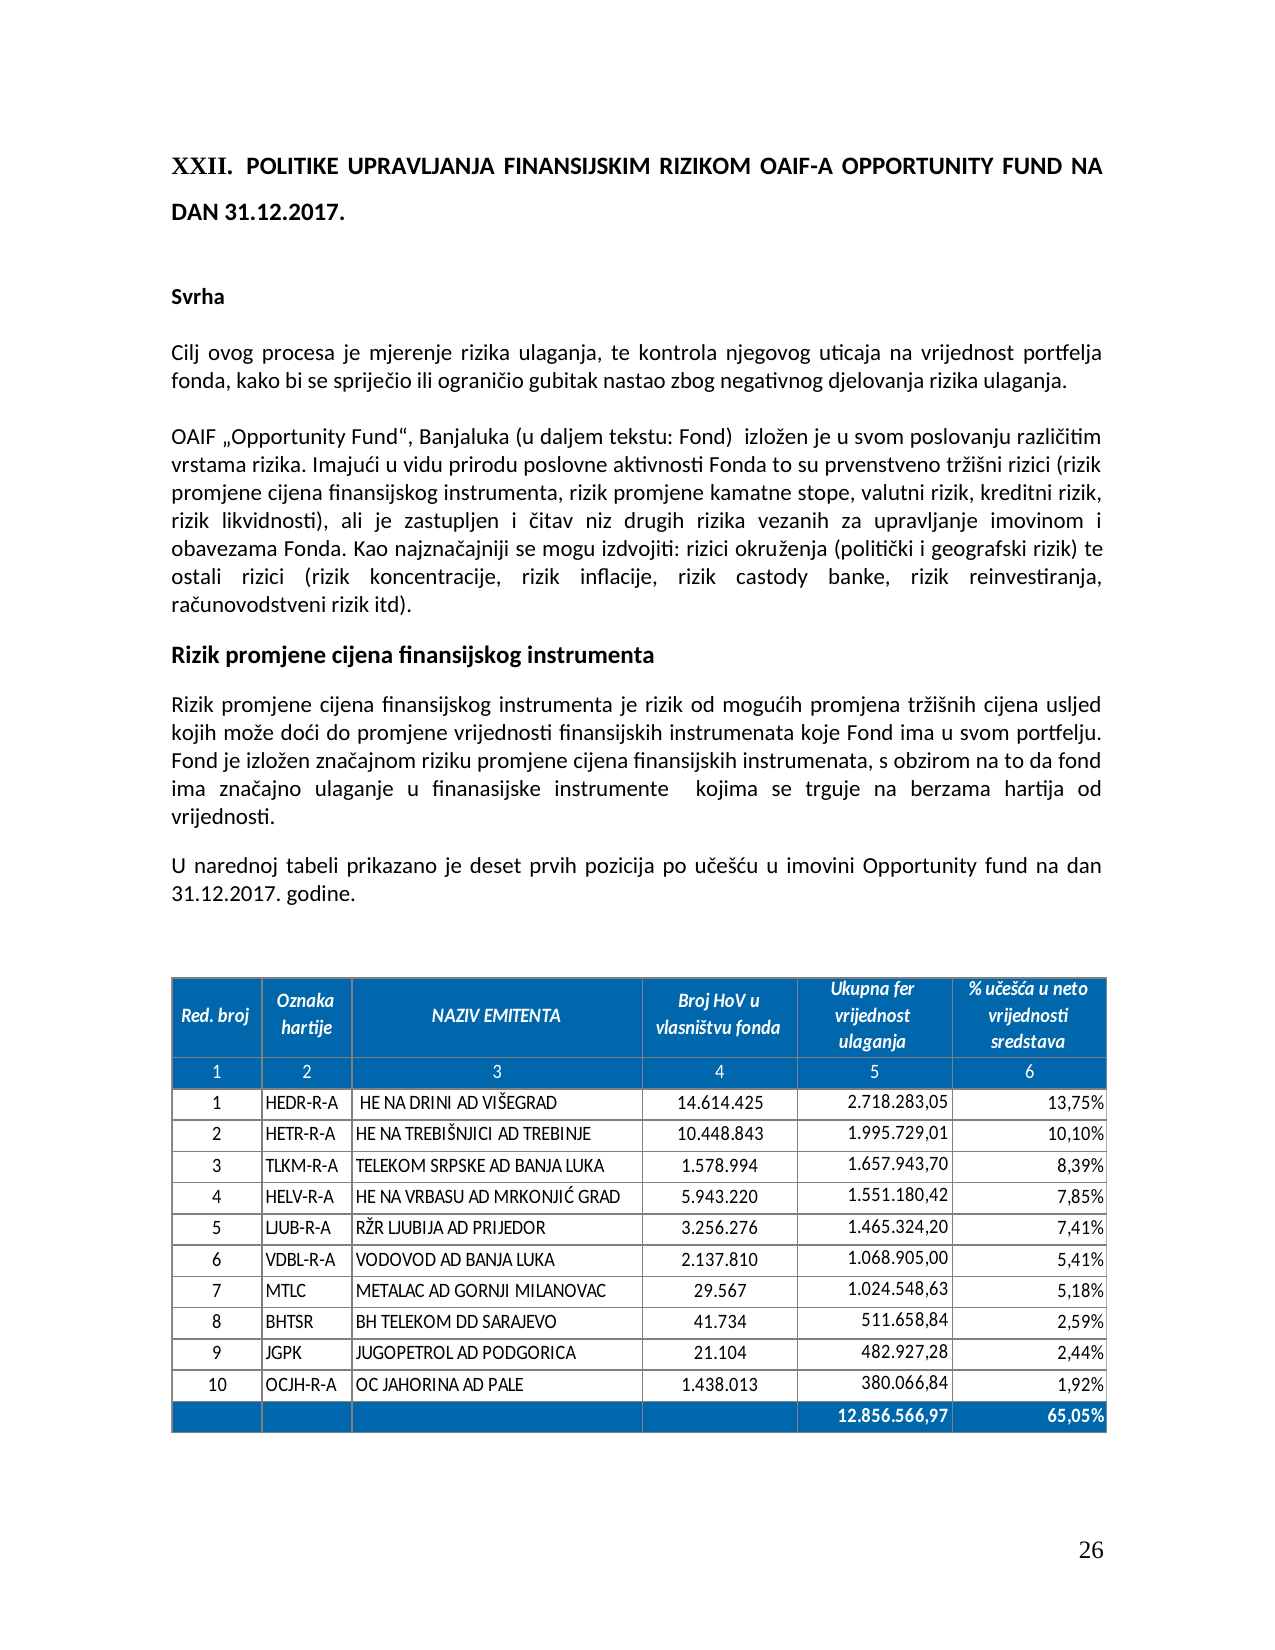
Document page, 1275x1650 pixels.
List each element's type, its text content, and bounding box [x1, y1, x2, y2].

text U narednoj tabeli prikazano je deset prvih pozicija po učešću u imovini Opportunity fund na dan 31.12.2017. godine. [171, 851, 1104, 907]
text OAIF „Opportunity Fund“, Banjaluka (u daljem tekstu: Fond) izložen je u svom poslovanju različitim vrstama rizika. Imajući u vidu prirodu poslovne aktivnosti Fonda to su prvenstveno tržišni rizici (rizik promjene cijena finansijskog instrumenta, rizik promjene kamatne stope, valutni rizik, kreditni rizik, rizik likvidnosti), ali je zastupljen i čitav niz drugih rizika vezanih za upravljanje imovinom i obavezama Fonda. Kao najznačajniji se mogu izdvojiti: rizici okruženja (politički i geografski rizik) te ostali rizici (rizik koncentracije, rizik inflacije, rizik castody banke, rizik reinvestiranja, računovodstveni rizik itd). [171, 422, 1104, 618]
text Rizik promjene cijena finansijskog instrumenta [171, 639, 1104, 669]
text Svrha [171, 282, 1104, 310]
subtitle POLITIKE UPRAVLJANJA FINANSIJSKIM RIZIKOM OAIF-A OPPORTUNITY FUND NA DAN 31.12.2017. [171, 150, 1104, 226]
text Cilj ovog procesa je mjerenje rizika ulaganja, te kontrola njegovog uticaja na vrijednost portfelja fonda, kako bi se spriječio ili ograničio gubitak nastao zbog negativnog djelovanja rizika ulaganja. [171, 338, 1104, 394]
text Rizik promjene cijena finansijskog instrumenta je rizik od mogućih promjena tržišnih cijena usljed kojih može doći do promjene vrijednosti finansijskih instrumenata koje Fond ima u svom portfelju. Fond je izložen značajnom riziku promjene cijena finansijskih instrumenata, s obzirom na to da fond ima značajno ulaganje u finanasijske instrumente kojima se trguje na berzama hartija od vrijednosti. [171, 690, 1104, 831]
